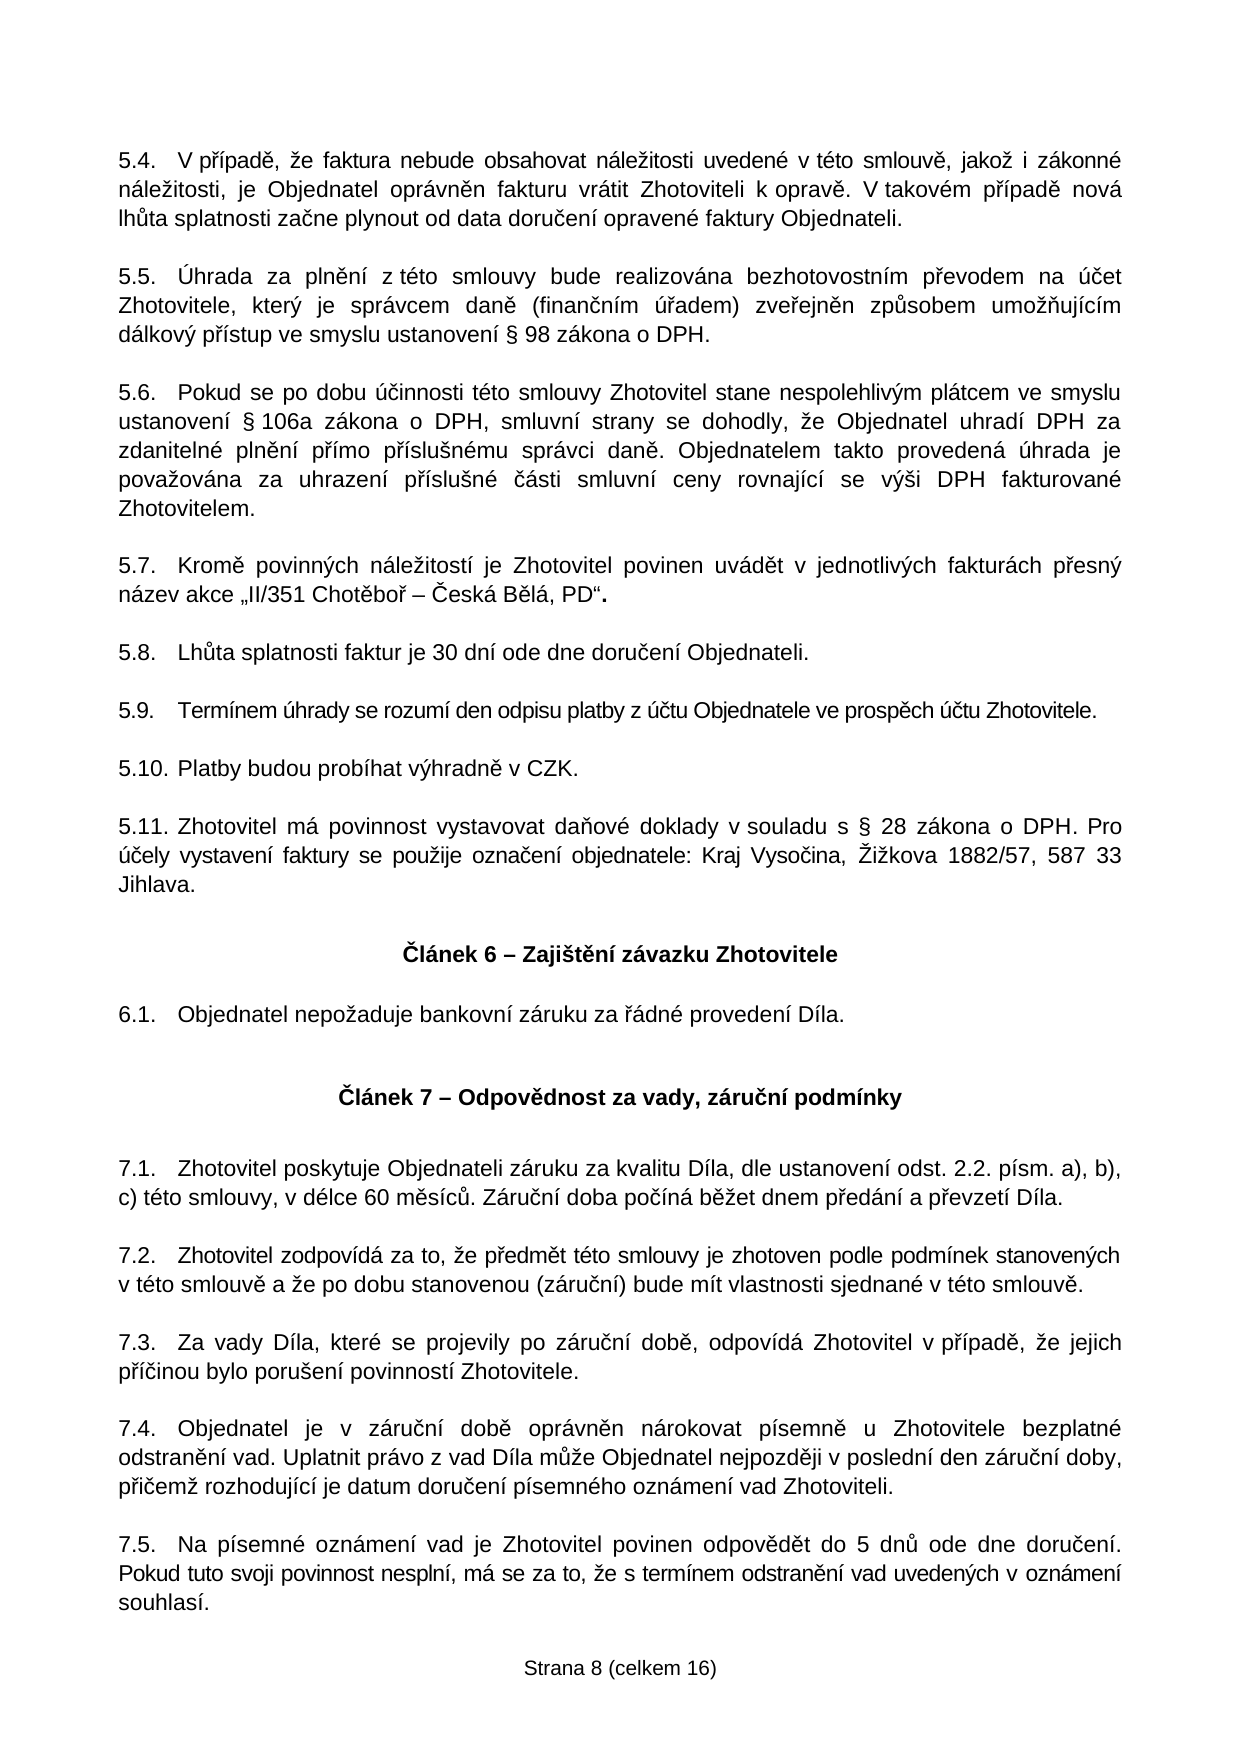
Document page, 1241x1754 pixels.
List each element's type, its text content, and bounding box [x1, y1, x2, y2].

text Článek 6 – Zajištění závazku Zhotovitele [118, 941, 1122, 968]
text Článek 7 – Odpovědnost za vady, záruční podmínky [118, 1083, 1122, 1110]
list Zhotovitel má povinnost vystavovat daňové doklady v souladu s § 28 zákona o DPH. Pro účely vystavení faktury se použije označení objednatele: Kraj Vysočina, Žižkova 1882/57, 587 33 Jihlava. [118, 813, 1122, 897]
list Termínem úhrady se rozumí den odpisu platby z účtu Objednatele ve prospěch účtu Zhotovitele. [118, 697, 1122, 724]
list Platby budou probíhat výhradně v CZK. [118, 755, 1122, 782]
list Na písemné oznámení vad je Zhotovitel povinen odpovědět do 5 dnů ode dne doručení. Pokud tuto svoji povinnost nesplní, má se za to, že s termínem odstranění vad uvedených v oznámení souhlasí. [118, 1531, 1122, 1615]
list Zhotovitel zodpovídá za to, že předmět této smlouvy je zhotoven podle podmínek stanovených v této smlouvě a že po dobu stanovenou (záruční) bude mít vlastnosti sjednané v této smlouvě. [118, 1242, 1122, 1297]
list Pokud se po dobu účinnosti této smlouvy Zhotovitel stane nespolehlivým plátcem ve smyslu ustanovení § 106a zákona o DPH, smluvní strany se dohodly, že Objednatel uhradí DPH za zdanitelné plnění přímo příslušnému správci daně. Objednatelem takto provedená úhrada je považována za uhrazení příslušné části smluvní ceny rovnající se výši DPH fakturované Zhotovitelem. [118, 379, 1122, 521]
list Objednatel je v záruční době oprávněn nárokovat písemně u Zhotovitele bezplatné odstranění vad. Uplatnit právo z vad Díla může Objednatel nejpozději v poslední den záruční doby, přičemž rozhodující je datum doručení písemného oznámení vad Zhotoviteli. [118, 1415, 1122, 1500]
list Zhotovitel poskytuje Objednateli záruku za kvalitu Díla, dle ustanovení odst. 2.2. písm. a), b), c) této smlouvy, v délce 60 měsíců. Záruční doba počíná běžet dnem předání a převzetí Díla. [118, 1155, 1122, 1211]
list Za vady Díla, které se projevily po záruční době, odpovídá Zhotovitel v případě, že jejich příčinou bylo porušení povinností Zhotovitele. [118, 1329, 1122, 1384]
text 6.1. Objednatel nepožaduje bankovní záruku za řádné provedení Díla. [118, 1001, 1122, 1027]
list Kromě povinných náležitostí je Zhotovitel povinen uvádět v jednotlivých fakturách přesný název akce „II/351 Chotěboř – Česká Bělá, PD“. [118, 552, 1122, 608]
list V případě, že faktura nebude obsahovat náležitosti uvedené v této smlouvě, jakož i zákonné náležitosti, je Objednatel oprávněn fakturu vrátit Zhotoviteli k opravě. V takovém případě nová lhůta splatnosti začne plynout od data doručení opravené faktury Objednateli. [118, 147, 1122, 231]
list Úhrada za plnění z této smlouvy bude realizována bezhotovostním převodem na účet Zhotovitele, který je správcem daně (finančním úřadem) zveřejněn způsobem umožňujícím dálkový přístup ve smyslu ustanovení § 98 zákona o DPH. [118, 263, 1122, 347]
list Lhůta splatnosti faktur je 30 dní ode dne doručení Objednateli. [118, 639, 1122, 666]
